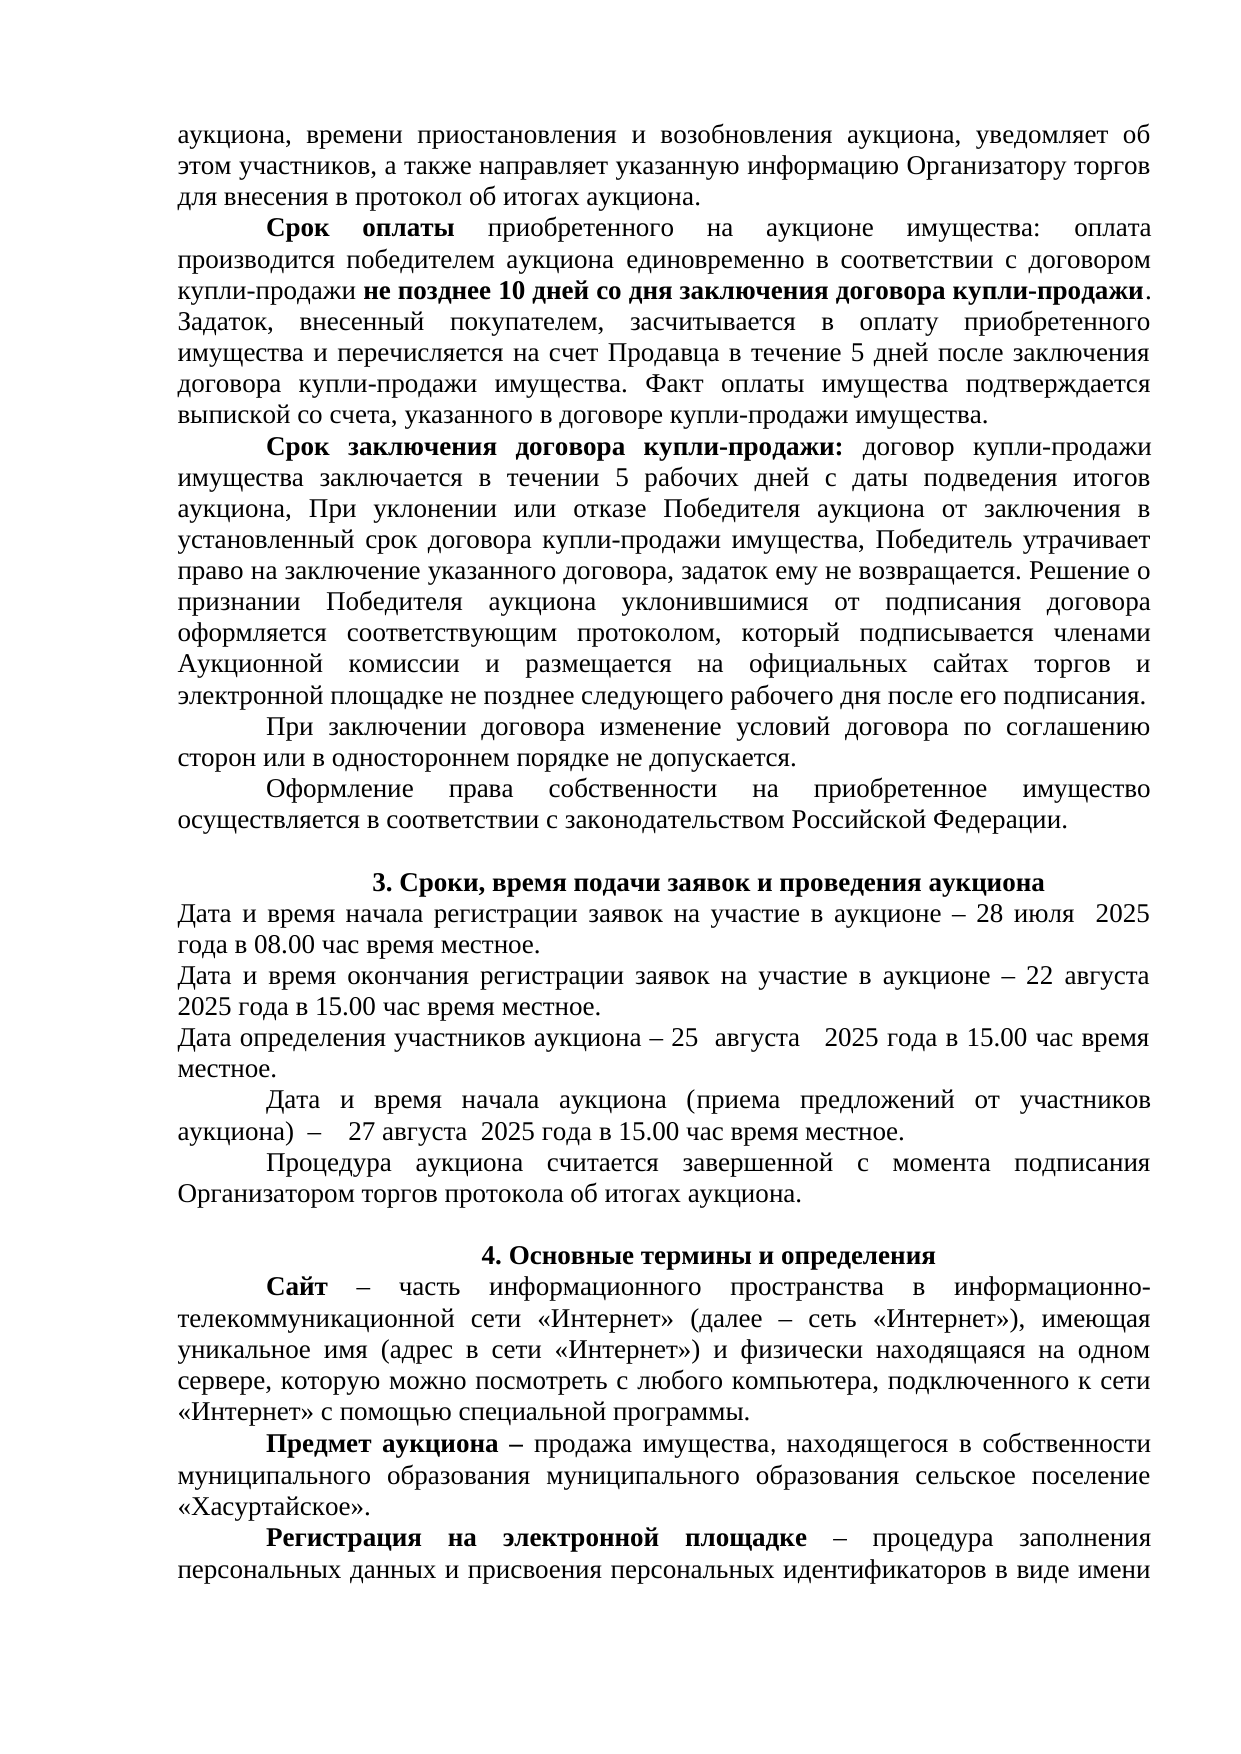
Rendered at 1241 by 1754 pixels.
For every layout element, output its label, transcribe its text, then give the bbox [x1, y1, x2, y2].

text Предмет аукциона – продажа имущества, находящегося в собственности муниципального образования муниципального образования сельское поселение «Хасуртайское». [177, 1426, 1152, 1522]
text Дата и время окончания регистрации заявок на участие в аукционе – 22 августа 2025 года в 15.00 час время местное. [177, 959, 1152, 1021]
text 4. Основные термины и определения [177, 1239, 1152, 1271]
text Дата и время начала аукциона (приема предложений от участников аукциона) – 27 августа 2025 года в 15.00 час время местное. [177, 1084, 1152, 1146]
text При заключении договора изменение условий договора по соглашению сторон или в одностороннем порядке не допускается. [177, 710, 1152, 772]
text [177, 118, 1152, 212]
text Сайт – часть информационного пространства в информационно-телекоммуникационной сети «Интернет» (далее – сеть «Интернет»), имеющая уникальное имя (адрес в сети «Интернет») и физически находящаяся на одном сервере, которую можно посмотреть с любого компьютера, подключенного к сети «Интернет» с помощью специальной программы. [177, 1271, 1152, 1426]
text Дата и время начала регистрации заявок на участие в аукционе – 28 июля 2025 года в 08.00 час время местное. [177, 897, 1152, 959]
text Оформление права собственности на приобретенное имущество осуществляется в соответствии с законодательством Российской Федерации. [177, 772, 1152, 834]
text 3. Сроки, время подачи заявок и проведения аукциона [177, 866, 1152, 897]
text Дата определения участников аукциона – 25 августа 2025 года в 15.00 час время местное. [177, 1021, 1152, 1084]
text Срок оплаты приобретенного на аукционе имущества: оплата производится победителем аукциона единовременно в соответствии с договором купли-продажи не позднее 10 дней со дня заключения договора купли-продажи. Задаток, внесенный покупателем, засчитывается в оплату приобретенного имущества и перечисляется на счет Продавца в течение 5 дней после заключения договора купли-продажи имущества. Факт оплаты имущества подтверждается выпиской со счета, указанного в договоре купли-продажи имущества. [177, 212, 1152, 429]
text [177, 1522, 1152, 1584]
text Срок заключения договора купли-продажи: договор купли-продажи имущества заключается в течении 5 рабочих дней с даты подведения итогов аукциона, При уклонении или отказе Победителя аукциона от заключения в установленный срок договора купли-продажи имущества, Победитель утрачивает право на заключение указанного договора, задаток ему не возвращается. Решение о признании Победителя аукциона уклонившимися от подписания договора оформляется соответствующим протоколом, который подписывается членами Аукционной комиссии и размещается на официальных сайтах торгов и электронной площадке не позднее следующего рабочего дня после его подписания. [177, 429, 1152, 710]
text Процедура аукциона считается завершенной с момента подписания Организатором торгов протокола об итогах аукциона. [177, 1146, 1152, 1208]
